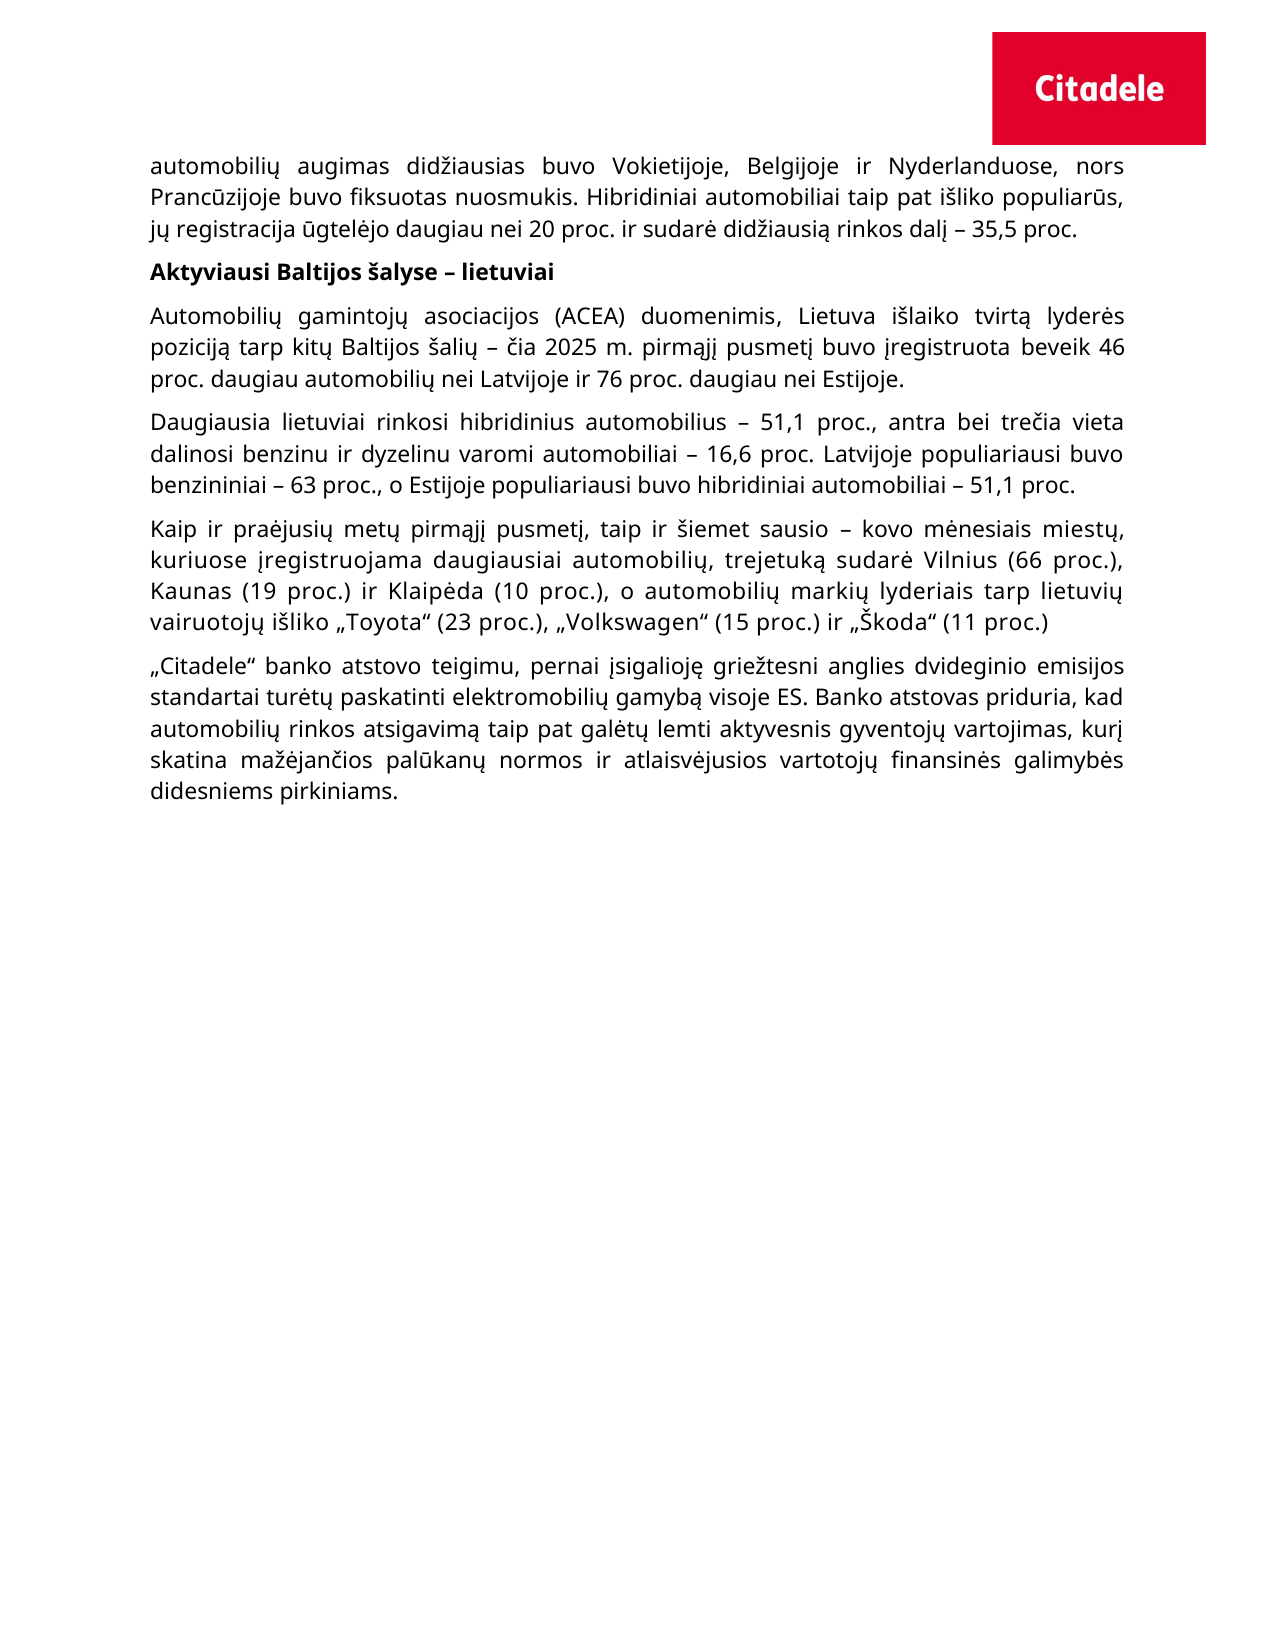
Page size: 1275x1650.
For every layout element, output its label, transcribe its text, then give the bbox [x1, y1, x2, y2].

text Kaip ir praėjusių metų pirmąjį pusmetį, taip ir šiemet sausio – kovo mėnesiais miestų, kuriuose įregistruojama daugiausiai automobilių, trejetuką sudarė Vilnius (66 proc.), Kaunas (19 proc.) ir Klaipėda (10 proc.), o automobilių markių lyderiais tarp lietuvių vairuotojų išliko „Toyota“ (23 proc.), „Volkswagen“ (15 proc.) ir „Škoda“ (11 proc.) [150, 512, 1125, 637]
picture [992, 32, 1206, 145]
text Automobilių gamintojų asociacijos (ACEA) duomenimis, Lietuva išlaiko tvirtą lyderės poziciją tarp kitų Baltijos šalių – čia 2025 m. pirmąjį pusmetį buvo įregistruota beveik 46 proc. daugiau automobilių nei Latvijoje ir 76 proc. daugiau nei Estijoje. [150, 300, 1125, 394]
text Aktyviausi Baltijos šalyse – lietuviai [150, 256, 1125, 287]
text „Citadele“ banko atstovo teigimu, pernai įsigalioję griežtesni anglies dvideginio emisijos standartai turėtų paskatinti elektromobilių gamybą visoje ES. Banko atstovas priduria, kad automobilių rinkos atsigavimą taip pat galėtų lemti aktyvesnis gyventojų vartojimas, kurį skatina mažėjančios palūkanų normos ir atlaisvėjusios vartotojų finansinės galimybės didesniems pirkiniams. [150, 650, 1125, 806]
text Daugiausia lietuviai rinkosi hibridinius automobilius – 51,1 proc., antra bei trečia vieta dalinosi benzinu ir dyzelinu varomi automobiliai – 16,6 proc. Latvijoje populiariausi buvo benzininiai – 63 proc., o Estijoje populiariausi buvo hibridiniai automobiliai – 51,1 proc. [150, 406, 1125, 500]
